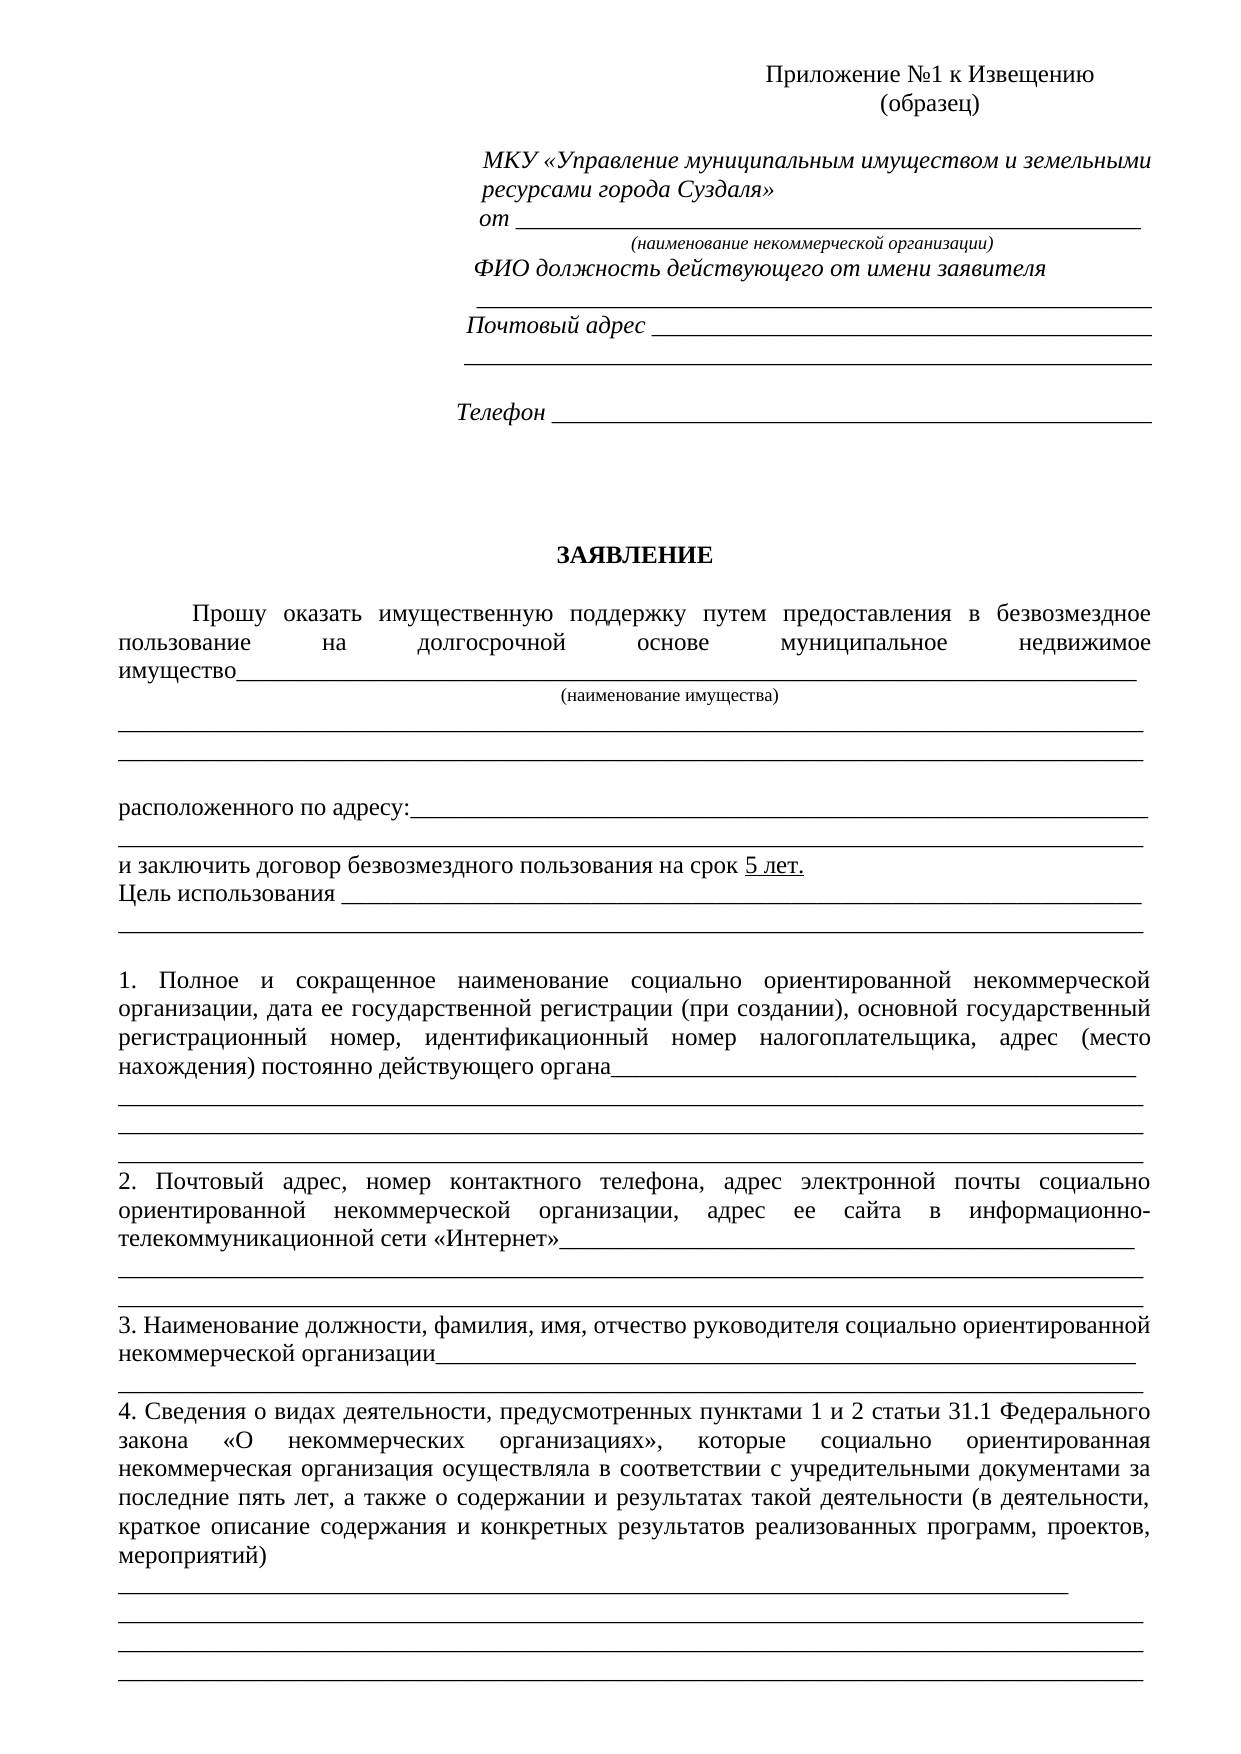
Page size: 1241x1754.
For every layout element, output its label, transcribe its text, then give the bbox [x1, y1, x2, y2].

text ____________________________________________________________________________________________________________________________________________________________________ [118, 706, 1152, 763]
text ____________________________________________________________________________________________________________________________________________________________________ [118, 1080, 1152, 1137]
text ФИО должность действующего от имени заявителя [118, 253, 1152, 282]
text Цель использования ________________________________________________________________ [118, 878, 1152, 907]
text и заключить договор безвозмездного пользования на срок 5 лет. [118, 850, 1152, 878]
text Телефон ________________________________________________ [118, 397, 1152, 426]
text 2. Почтовый адрес, номер контактного телефона, адрес электронной почты социально ориентированной некоммерческой организации, адрес ее сайта в информационно-телекоммуникационной сети «Интернет»______________________________________________ [118, 1166, 1152, 1252]
text ресурсами города Суздаля» [413, 174, 1152, 203]
text __________________________________________________________________________________ [118, 1137, 1152, 1166]
text Прошу оказать имущественную поддержку путем предоставления в безвозмездное пользование на долгосрочной основе муниципальное недвижимое имущество________________________________________________________________________ [118, 598, 1152, 684]
text ______________________________________________________ [118, 282, 1152, 311]
text 1. Полное и сокращенное наименование социально ориентированной некоммерческой организации, дата ее государственной регистрации (при создании), основной государственный регистрационный номер, идентификационный номер налогоплательщика, адрес (место нахождения) постоянно действующего органа__________________________________________ [118, 965, 1152, 1080]
text 3. Наименование должности, фамилия, имя, отчество руководителя социально ориентированной некоммерческой организации________________________________________________________ [118, 1310, 1152, 1367]
text ЗАЯВЛЕНИЕ [118, 541, 1152, 569]
text __________________________________________________________________________________ [118, 1367, 1152, 1396]
text _______________________________________________________ [118, 339, 1152, 368]
text (образец) [616, 88, 1152, 117]
text __________________________________________________________________________________ [118, 907, 1152, 936]
text Почтовый адрес ________________________________________ [266, 311, 1152, 339]
text (наименование имущества) [487, 684, 1152, 706]
text расположенного по адресу:___________________________________________________________ [118, 792, 1152, 821]
text (наименование некоммерческой организации) [118, 232, 1152, 253]
text 4. Сведения о видах деятельности, предусмотренных пунктами 1 и 2 статьи 31.1 Федерального закона «О некоммерческих организациях», которые социально ориентированная некоммерческая организация осуществляла в соответствии с учредительными документами за последние пять лет, а также о содержании и результатах такой деятельности (в деятельности, краткое описание содержания и конкретных результатов реализованных программ, проектов, мероприятий) ____________________________________________________________________________ [118, 1396, 1152, 1597]
text от __________________________________________________ [118, 203, 1152, 232]
text ____________________________________________________________________________________________________________________________________________________________________ [118, 1252, 1152, 1310]
text Приложение №1 к Извещению [616, 59, 1152, 88]
text __________________________________________________________________________________ [118, 821, 1152, 850]
text МКУ «Управление муниципальным имуществом и земельными [118, 145, 1152, 174]
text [118, 1597, 1152, 1683]
